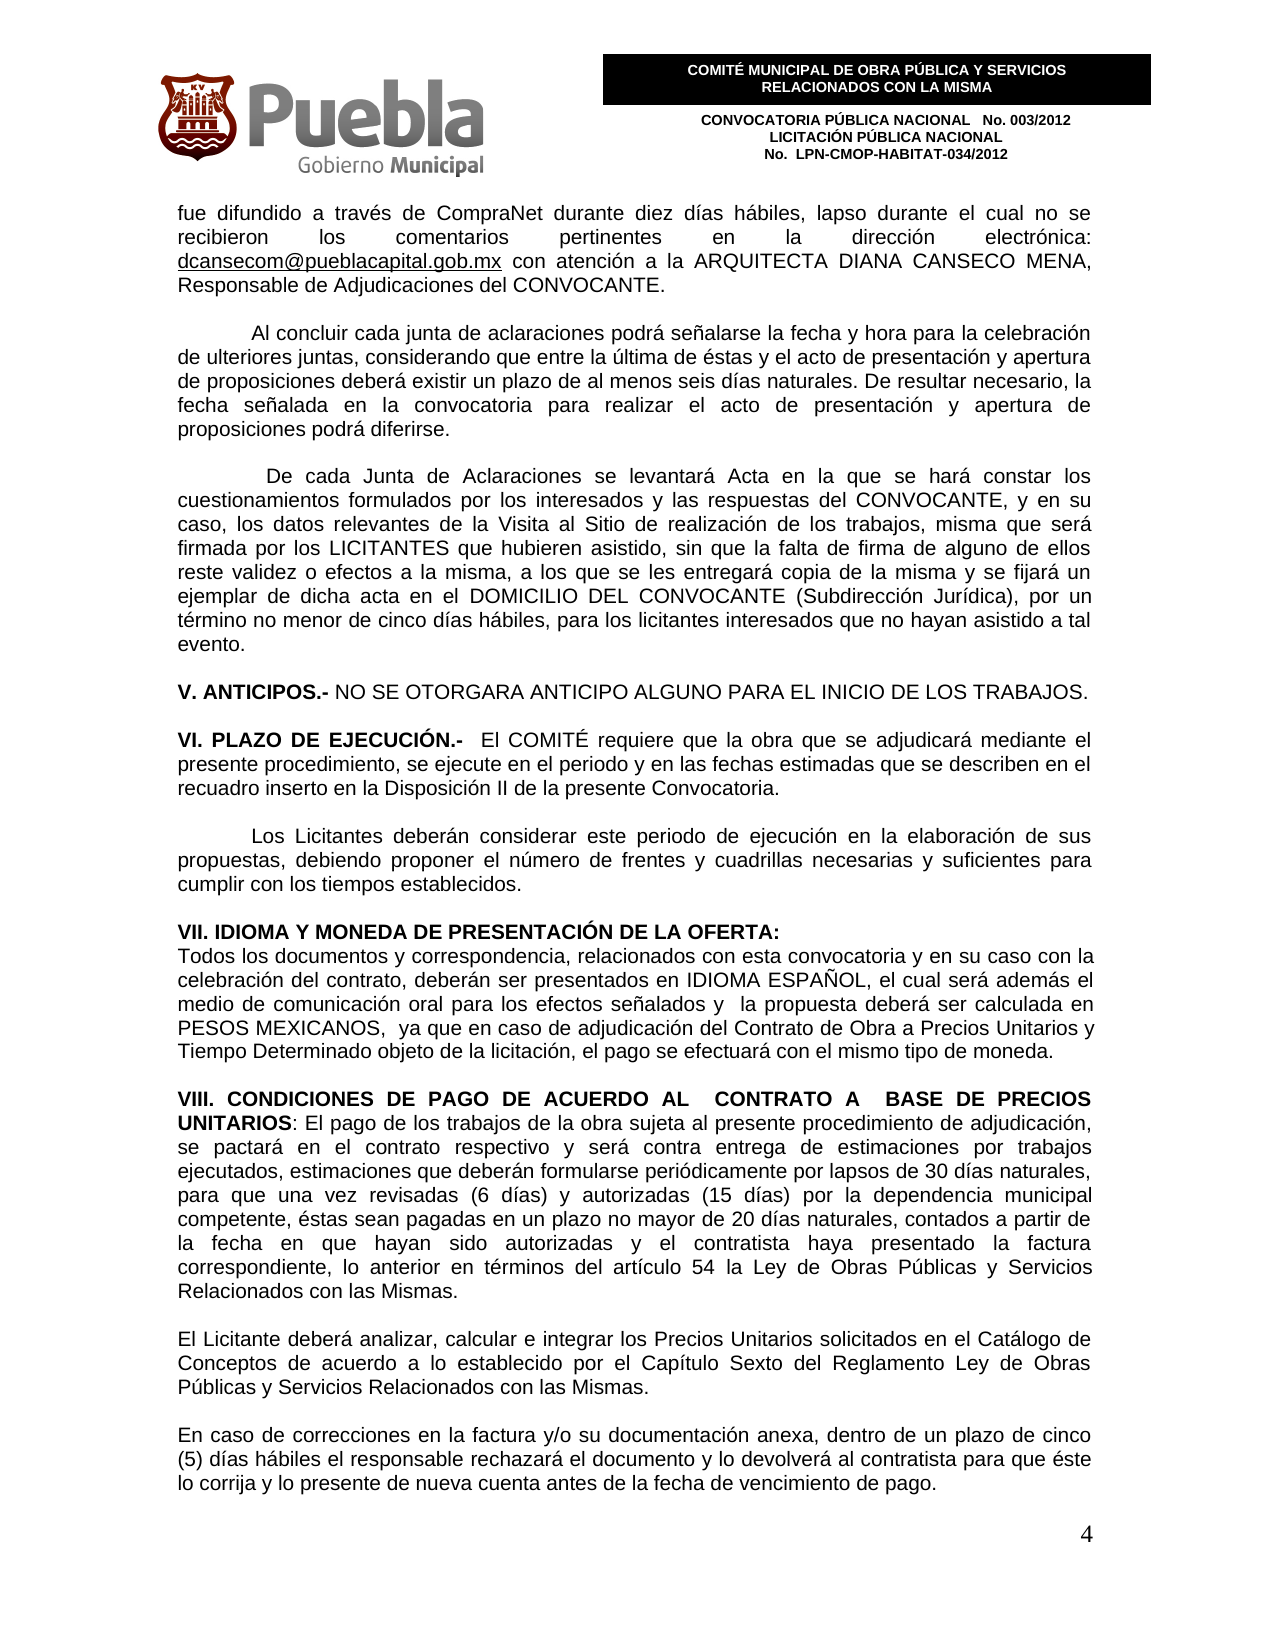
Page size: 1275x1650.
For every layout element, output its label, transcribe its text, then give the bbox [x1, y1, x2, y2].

subtitle V. ANTICIPOS.- NO SE OTORGARA ANTICIPO ALGUNO PARA EL INICIO DE LOS TRABAJOS. [177, 680, 1093, 704]
text Todos los documentos y correspondencia, relacionados con esta convocatoria y en su caso con la celebración del contrato, deberán ser presentados en IDIOMA ESPAÑOL, el cual será además el medio de comunicación oral para los efectos señalados y la propuesta deberá ser calculada en PESOS MEXICANOS, ya que en caso de adjudicación del Contrato de Obra a Precios Unitarios y Tiempo Determinado objeto de la licitación, el pago se efectuará con el mismo tipo de moneda. [177, 943, 1096, 1063]
text De cada Junta de Aclaraciones se levantará Acta en la que se hará constar los cuestionamientos formulados por los interesados y las respuestas del CONVOCANTE, y en su caso, los datos relevantes de la Visita al Sitio de realización de los trabajos, misma que será firmada por los LICITANTES que hubieren asistido, sin que la falta de firma de alguno de ellos reste validez o efectos a la misma, a los que se les entregará copia de la misma y se fijará un ejemplar de dicha acta en el DOMICILIO DEL CONVOCANTE (Subdirección Jurídica), por un término no menor de cinco días hábiles, para los licitantes interesados que no hayan asistido a tal evento. [177, 464, 1093, 656]
text En caso de correcciones en la factura y/o su documentación anexa, dentro de un plazo de cinco (5) días hábiles el responsable rechazará el documento y lo devolverá al contratista para que éste lo corrija y lo presente de nueva cuenta antes de la fecha de vencimiento de pago. [177, 1423, 1093, 1494]
text El Licitante deberá analizar, calcular e integrar los Precios Unitarios solicitados en el Catálogo de Conceptos de acuerdo a lo establecido por el Capítulo Sexto del Reglamento Ley de Obras Públicas y Servicios Relacionados con las Mismas. [177, 1327, 1093, 1399]
text Los Licitantes deberán considerar este periodo de ejecución en la elaboración de sus propuestas, debiendo proponer el número de frentes y cuadrillas necesarias y suficientes para cumplir con los tiempos establecidos. [177, 824, 1093, 896]
text Al concluir cada junta de aclaraciones podrá señalarse la fecha y hora para la celebración de ulteriores juntas, considerando que entre la última de éstas y el acto de presentación y apertura de proposiciones deberá existir un plazo de al menos seis días naturales. De resultar necesario, la fecha señalada en la convocatoria para realizar el acto de presentación y apertura de proposiciones podrá diferirse. [177, 321, 1093, 440]
text VI. PLAZO DE EJECUCIÓN.- El COMITÉ requiere que la obra que se adjudicará mediante el presente procedimiento, se ejecute en el periodo y en las fechas estimadas que se describen en el recuadro inserto en la Disposición II de la presente Convocatoria. [177, 728, 1093, 800]
text VIII. CONDICIONES DE PAGO DE ACUERDO AL CONTRATO A BASE DE PRECIOS UNITARIOS: El pago de los trabajos de la obra sujeta al presente procedimiento de adjudicación, se pactará en el contrato respectivo y será contra entrega de estimaciones por trabajos ejecutados, estimaciones que deberán formularse periódicamente por lapsos de 30 días naturales, para que una vez revisadas (6 días) y autorizadas (15 días) por la dependencia municipal competente, éstas sean pagadas en un plazo no mayor de 20 días naturales, contados a partir de la fecha en que hayan sido autorizadas y el contratista haya presentado la factura correspondiente, lo anterior en términos del artículo 54 la Ley de Obras Públicas y Servicios Relacionados con las Mismas. [177, 1087, 1093, 1303]
picture [158, 73, 484, 177]
text VII. IDIOMA Y MONEDA DE PRESENTACIÓN DE LA OFERTA: [177, 919, 1096, 943]
